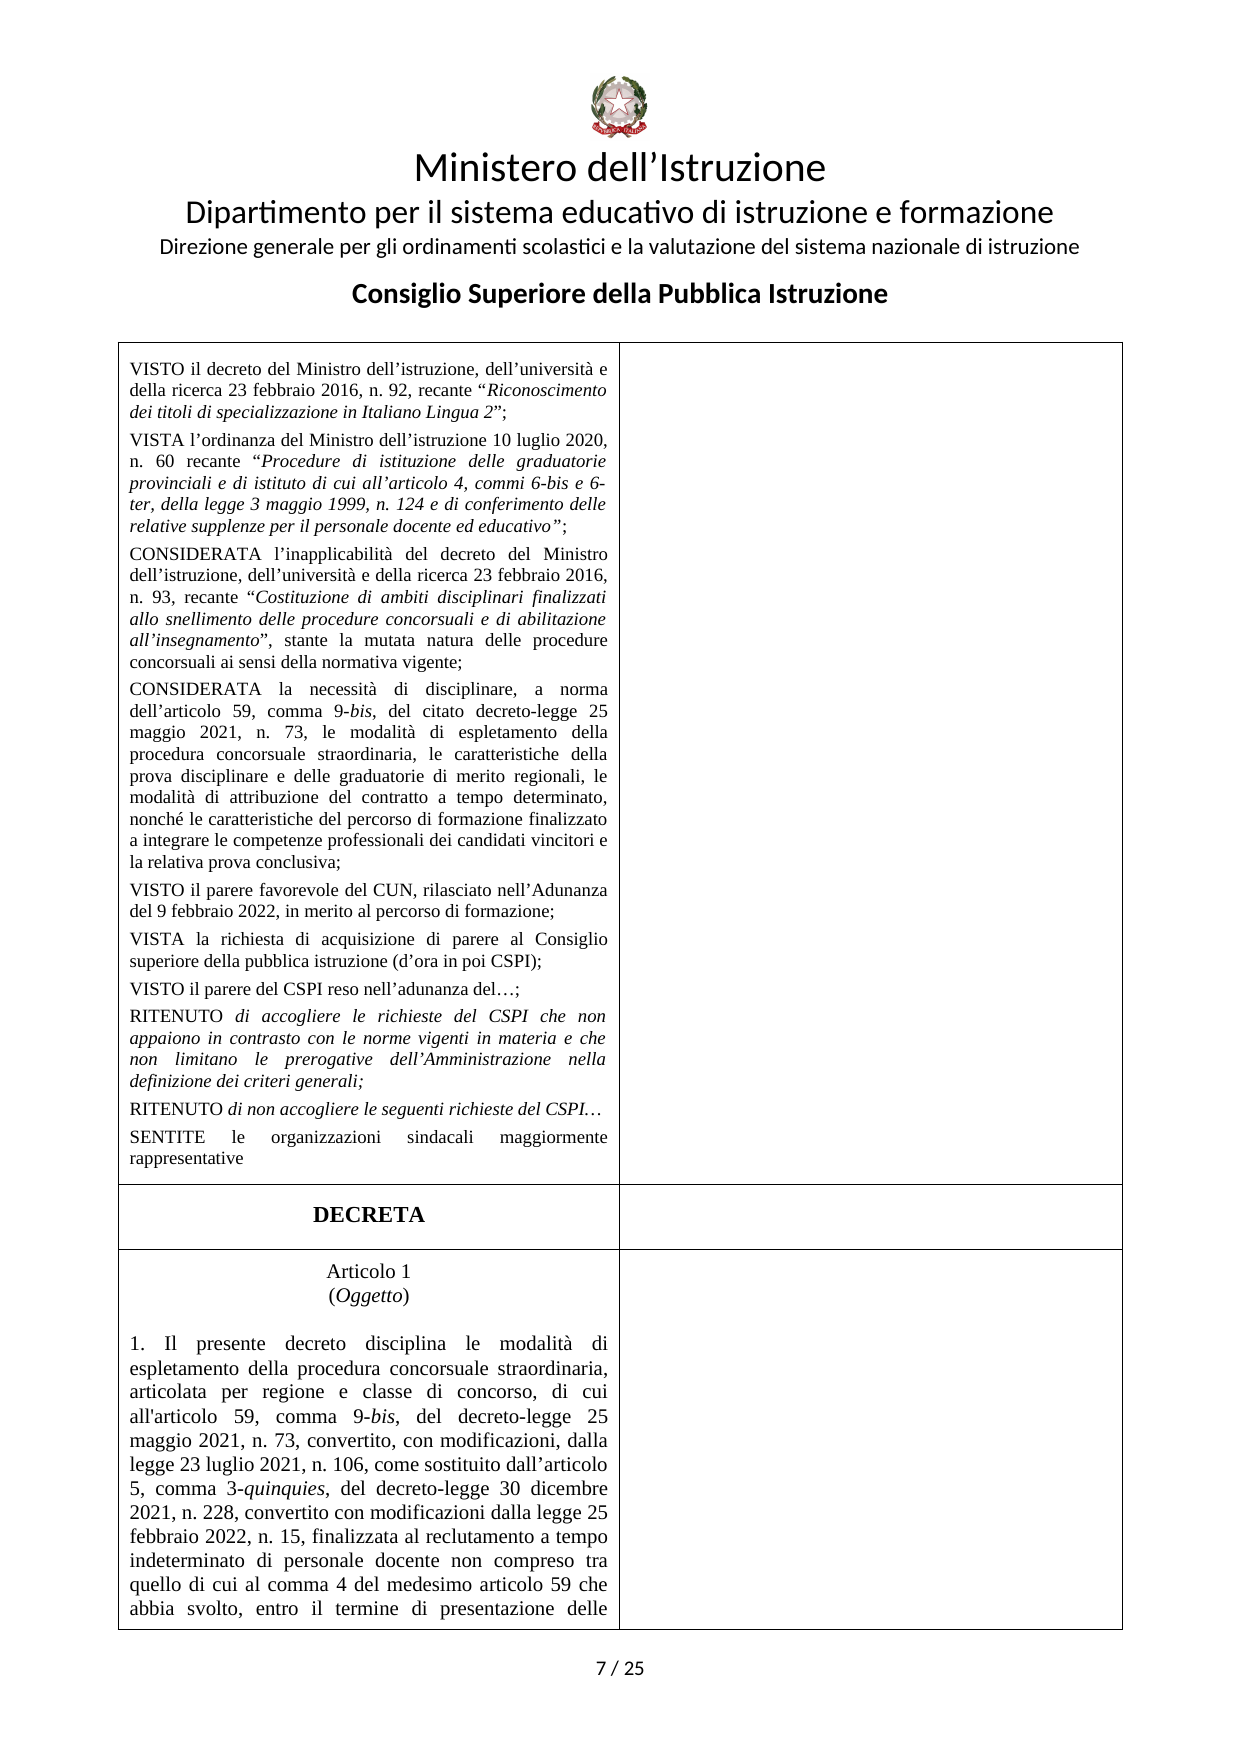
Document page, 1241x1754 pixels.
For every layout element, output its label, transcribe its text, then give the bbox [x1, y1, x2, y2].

table_cell [620, 1185, 1122, 1249]
picture [589, 73, 651, 141]
table_cell [620, 1250, 1122, 1629]
table_cell [620, 343, 1122, 1184]
table_cell DECRETA [119, 1185, 619, 1249]
